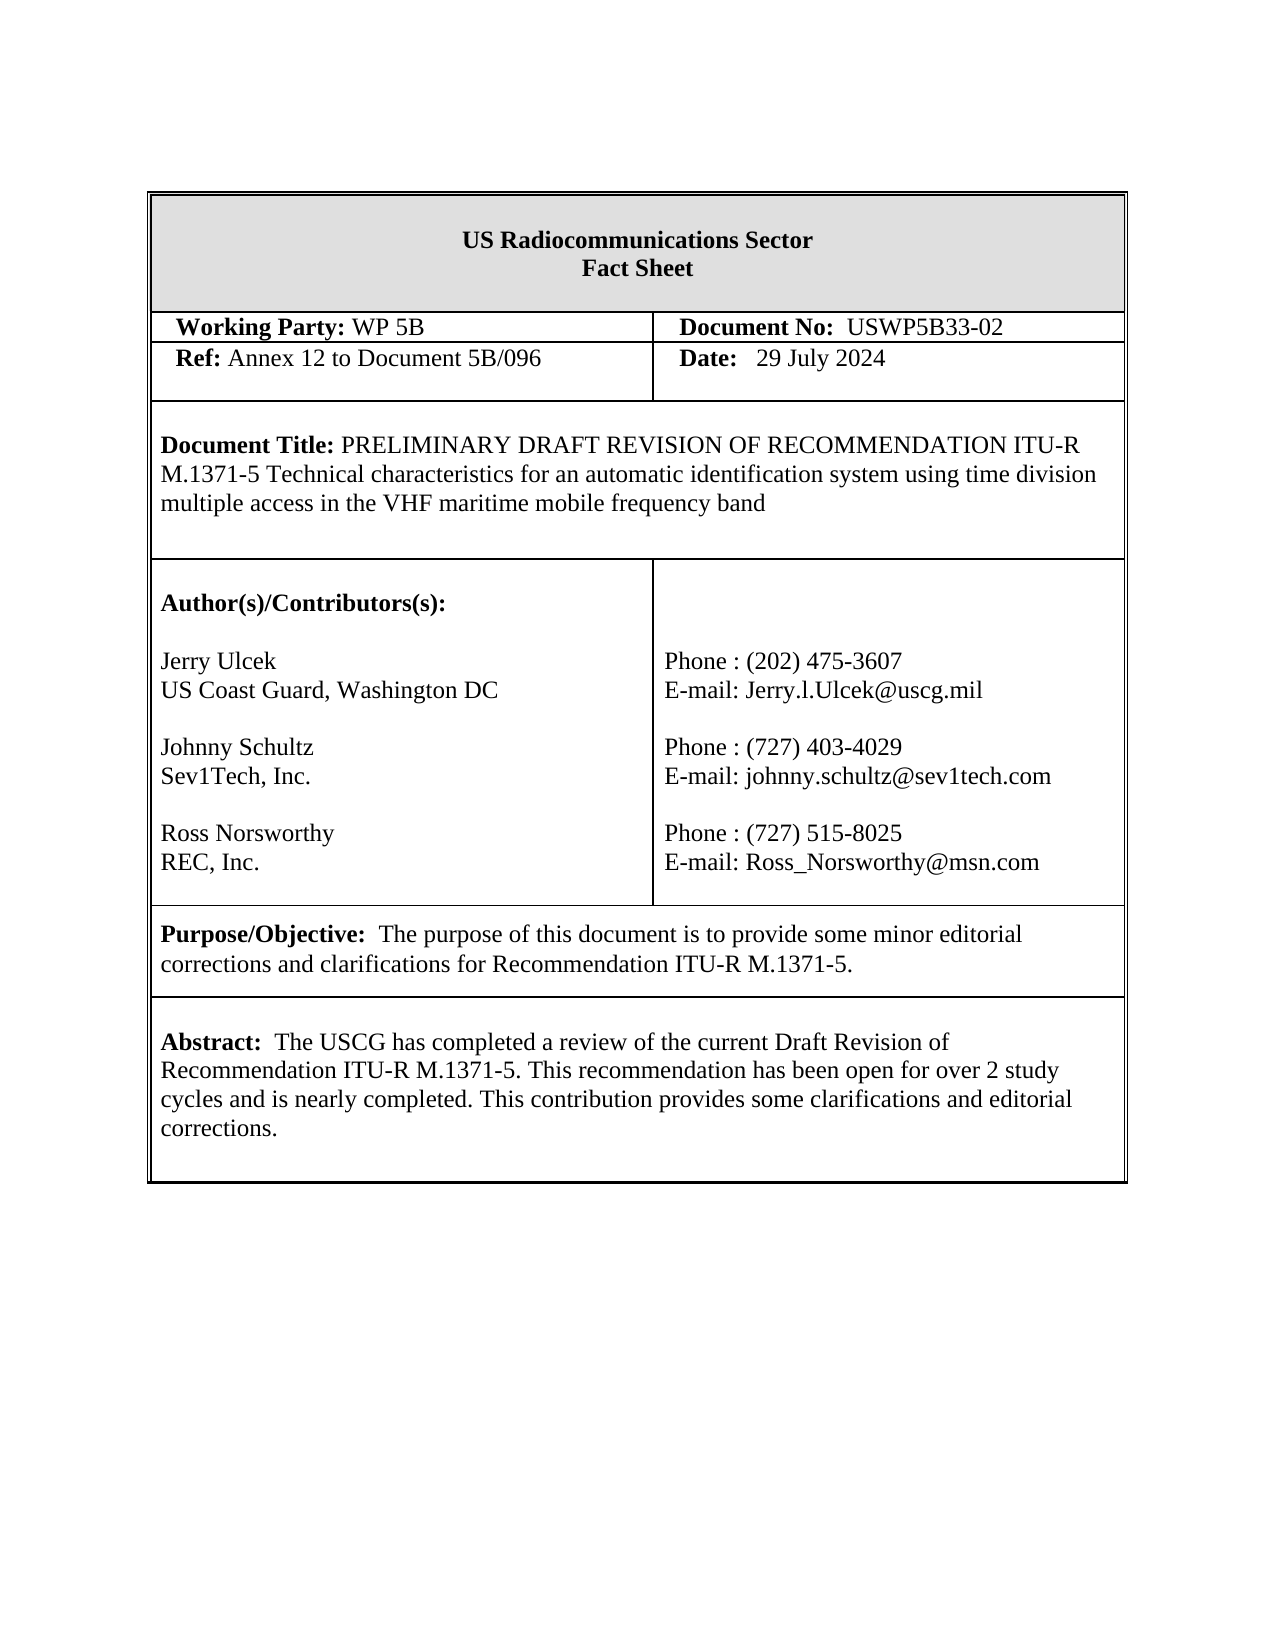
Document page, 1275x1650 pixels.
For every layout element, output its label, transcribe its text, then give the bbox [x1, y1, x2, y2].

table_cell Phone : (202) 475-3607 E-mail: Jerry.l.Ulcek@uscg.mil Phone : (727) 403-4029 E-mail: johnny.schultz@sev1tech.com Phone : (727) 515-8025 E-mail: Ross_Norsworthy@msn.com [654, 560, 1124, 905]
table_cell Ref: Annex 12 to Document 5B/096 [152, 343, 652, 400]
table_cell Purpose/Objective: The purpose of this document is to provide some minor editorial corrections and clarifications for Recommendation ITU-R M.1371-5. [152, 906, 1124, 996]
table_cell Working Party: WP 5B [152, 313, 652, 341]
table_cell Document Title: PRELIMINARY DRAFT REVISION OF RECOMMENDATION ITU-R M.1371-5 Technical characteristics for an automatic identification system using time division multiple access in the VHF maritime mobile frequency band [152, 402, 1124, 558]
table_cell Author(s)/Contributors(s): Jerry Ulcek US Coast Guard, Washington DC Johnny Schultz Sev1Tech, Inc. Ross Norsworthy REC, Inc. [152, 560, 652, 905]
table_cell Abstract: The USCG has completed a review of the current Draft Revision of Recommendation ITU-R M.1371-5. This recommendation has been open for over 2 study cycles and is nearly completed. This contribution provides some clarifications and editorial corrections. [152, 998, 1124, 1181]
table_cell Date: 29 July 2024 [654, 343, 1124, 400]
table_header US Radiocommunications Sector Fact Sheet [152, 196, 1124, 311]
table_cell Document No: USWP5B33-02 [654, 313, 1124, 341]
